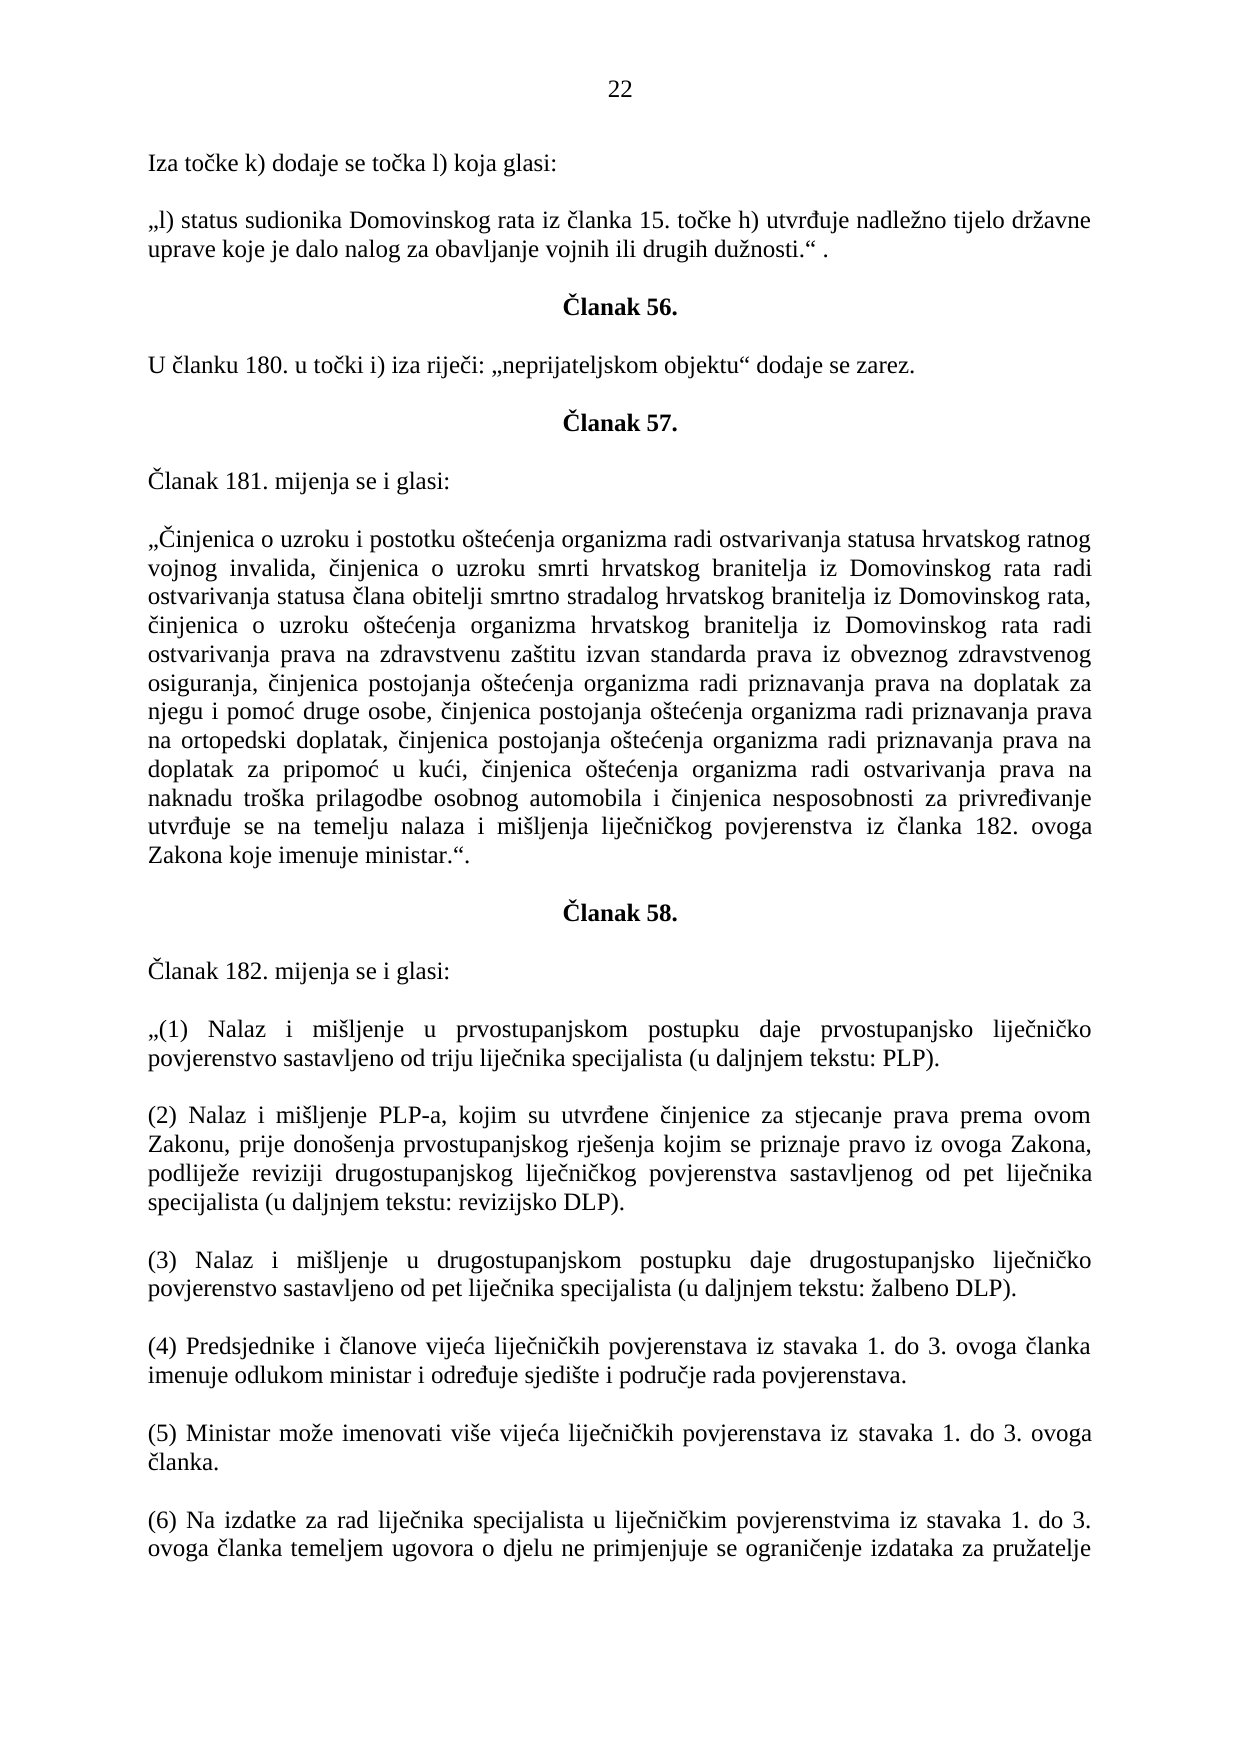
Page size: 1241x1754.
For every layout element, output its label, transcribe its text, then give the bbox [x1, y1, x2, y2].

text Članak 182. mijenja se i glasi: [148, 956, 1093, 985]
text U članku 180. u točki i) iza riječi: „neprijateljskom objektu“ dodaje se zarez. [148, 350, 1093, 379]
text „(1) Nalaz i mišljenje u prvostupanjskom postupku daje prvostupanjsko liječničko povjerenstvo sastavljeno od triju liječnika specijalista (u daljnjem tekstu: PLP). [148, 1014, 1093, 1071]
text Članak 57. [148, 408, 1093, 437]
text Članak 181. mijenja se i glasi: [148, 466, 1093, 495]
text Članak 58. [148, 898, 1093, 927]
text (3) Nalaz i mišljenje u drugostupanjskom postupku daje drugostupanjsko liječničko povjerenstvo sastavljeno od pet liječnika specijalista (u daljnjem tekstu: žalbeno DLP). [148, 1245, 1093, 1302]
text Članak 56. [148, 292, 1093, 321]
text „Činjenica o uzroku i postotku oštećenja organizma radi ostvarivanja statusa hrvatskog ratnog vojnog invalida, činjenica o uzroku smrti hrvatskog branitelja iz Domovinskog rata radi ostvarivanja statusa člana obitelji smrtno stradalog hrvatskog branitelja iz Domovinskog rata, činjenica o uzroku oštećenja organizma hrvatskog branitelja iz Domovinskog rata radi ostvarivanja prava na zdravstvenu zaštitu izvan standarda prava iz obveznog zdravstvenog osiguranja, činjenica postojanja oštećenja organizma radi priznavanja prava na doplatak za njegu i pomoć druge osobe, činjenica postojanja oštećenja organizma radi priznavanja prava na ortopedski doplatak, činjenica postojanja oštećenja organizma radi priznavanja prava na doplatak za pripomoć u kući, činjenica oštećenja organizma radi ostvarivanja prava na naknadu troška prilagodbe osobnog automobila i činjenica nesposobnosti za privređivanje utvrđuje se na temelju nalaza i mišljenja liječničkog povjerenstva iz članka 182. ovoga Zakona koje imenuje ministar.“. [148, 524, 1093, 869]
text (4) Predsjednike i članove vijeća liječničkih povjerenstava iz stavaka 1. do 3. ovoga članka imenuje odlukom ministar i određuje sjedište i područje rada povjerenstava. [148, 1331, 1093, 1389]
text Iza točke k) dodaje se točka l) koja glasi: [148, 148, 1093, 176]
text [148, 1505, 1093, 1562]
text (2) Nalaz i mišljenje PLP-a, kojim su utvrđene činjenice za stjecanje prava prema ovom Zakonu, prije donošenja prvostupanjskog rješenja kojim se priznaje pravo iz ovoga Zakona, podliježe reviziji drugostupanjskog liječničkog povjerenstva sastavljenog od pet liječnika specijalista (u daljnjem tekstu: revizijsko DLP). [148, 1101, 1093, 1216]
text (5) Ministar može imenovati više vijeća liječničkih povjerenstava iz stavaka 1. do 3. ovoga članka. [148, 1418, 1093, 1476]
text „l) status sudionika Domovinskog rata iz članka 15. točke h) utvrđuje nadležno tijelo državne uprave koje je dalo nalog za obavljanje vojnih ili drugih dužnosti.“ . [148, 206, 1093, 263]
